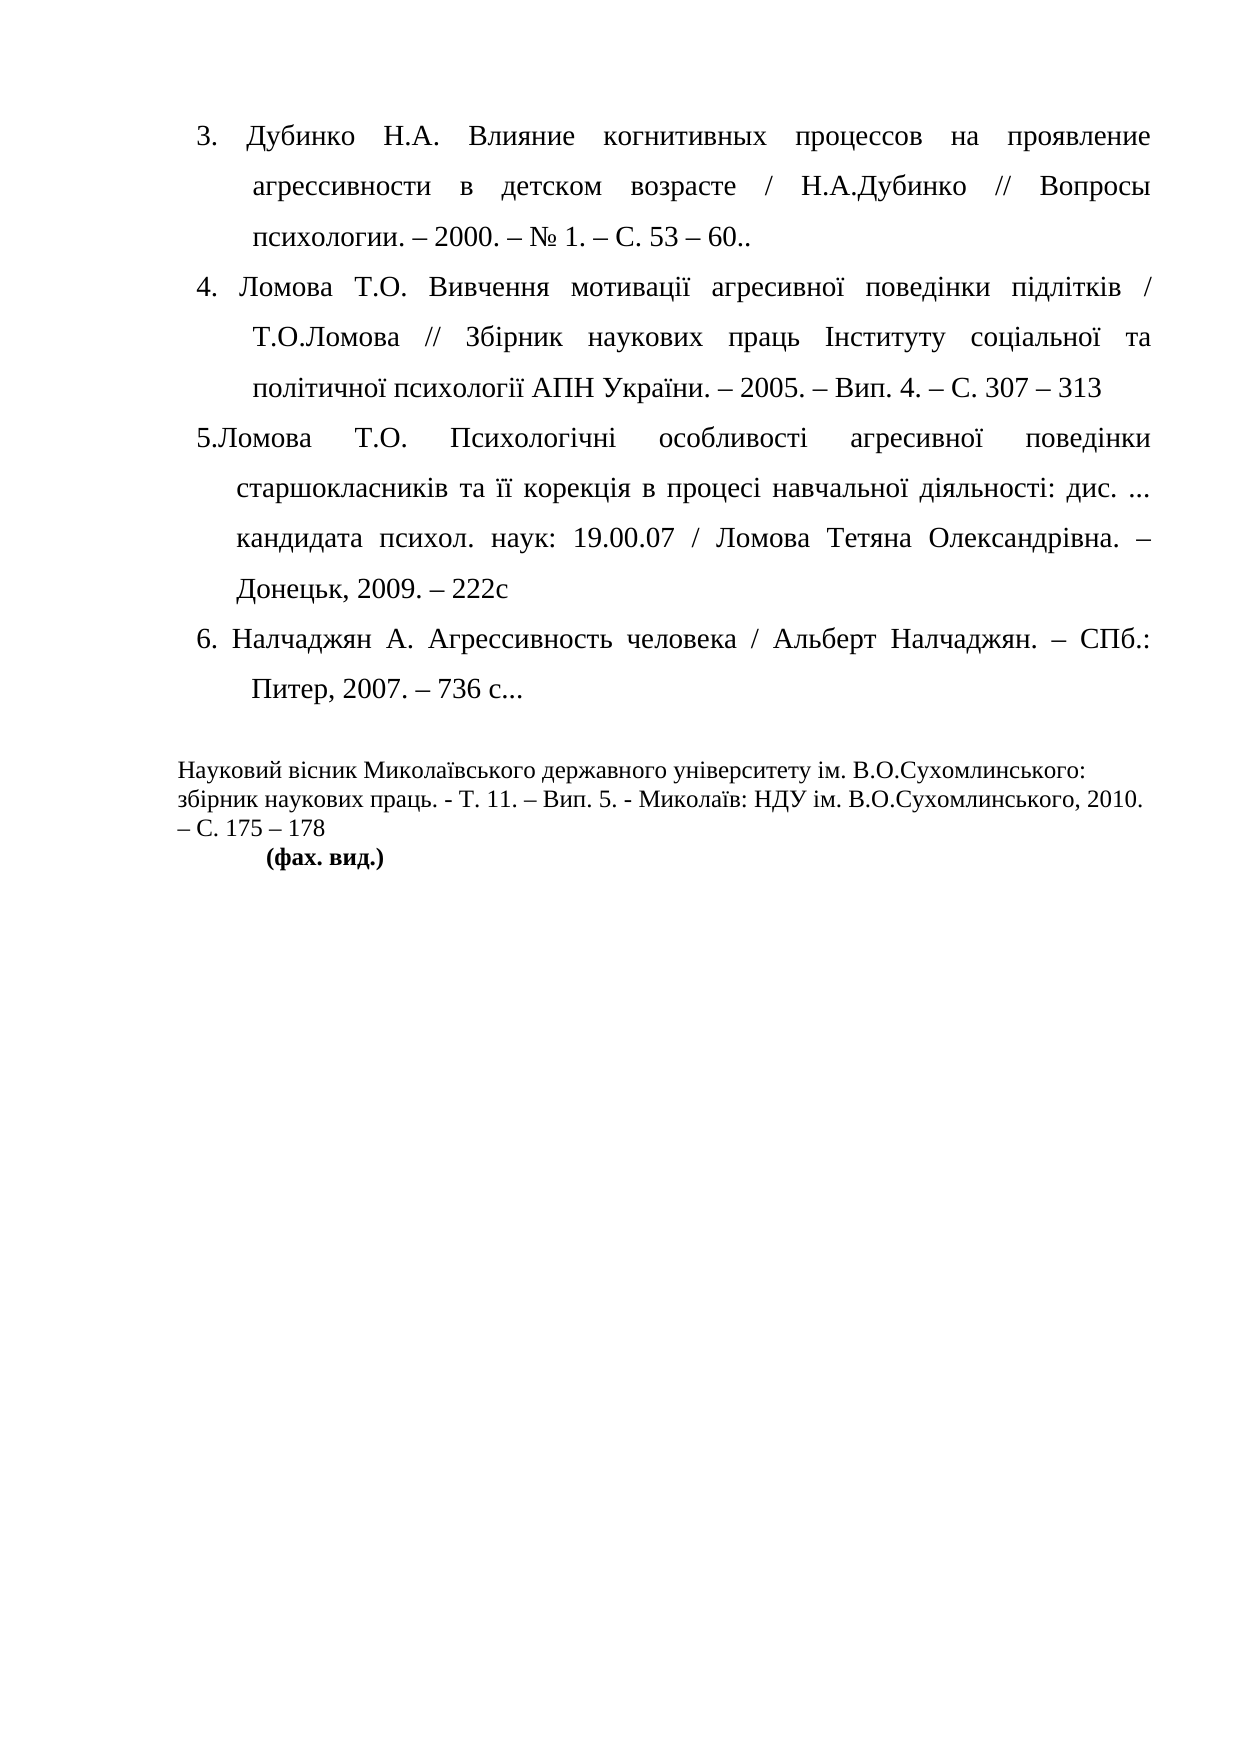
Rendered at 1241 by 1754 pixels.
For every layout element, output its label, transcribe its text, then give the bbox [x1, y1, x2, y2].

text (фах. вид.) [177, 842, 1152, 870]
list Науковий вісник Миколаївського державного університету ім. В.О.Сухомлинського: збірник наукових праць. - Т. 11. – Вип. 5. - Миколаїв: НДУ ім. В.О.Сухомлинського, 2010. – С. 175 – 178 [177, 755, 1152, 842]
text 4. Ломова Т.О. Вивчення мотивації агресивної поведінки підлітків / Т.О.Ломова // Збірник наукових праць Інституту соціальної та політичної психології АПН України. – 2005. – Вип. 4. – С. 307 – 313 [196, 269, 1152, 403]
text 6. Налчаджян А. Агрессивность человека / Альберт Налчаджян. – СПб.: Питер, 2007. – 736 с... [196, 621, 1152, 705]
text 5.Ломова Т.О. Психологічні особливості агресивної поведінки старшокласників та її корекція в процесі навчальної діяльності: дис. ... кандидата психол. наук: 19.00.07 / Ломова Тетяна Олександрівна. – Донецьк, 2009. – 222с [196, 420, 1152, 604]
text 3. Дубинко Н.А. Влияние когнитивных процессов на проявление агрессивности в детском возрасте / Н.А.Дубинко // Вопросы психологии. – 2000. – № 1. – С. 53 – 60.. [196, 118, 1152, 252]
